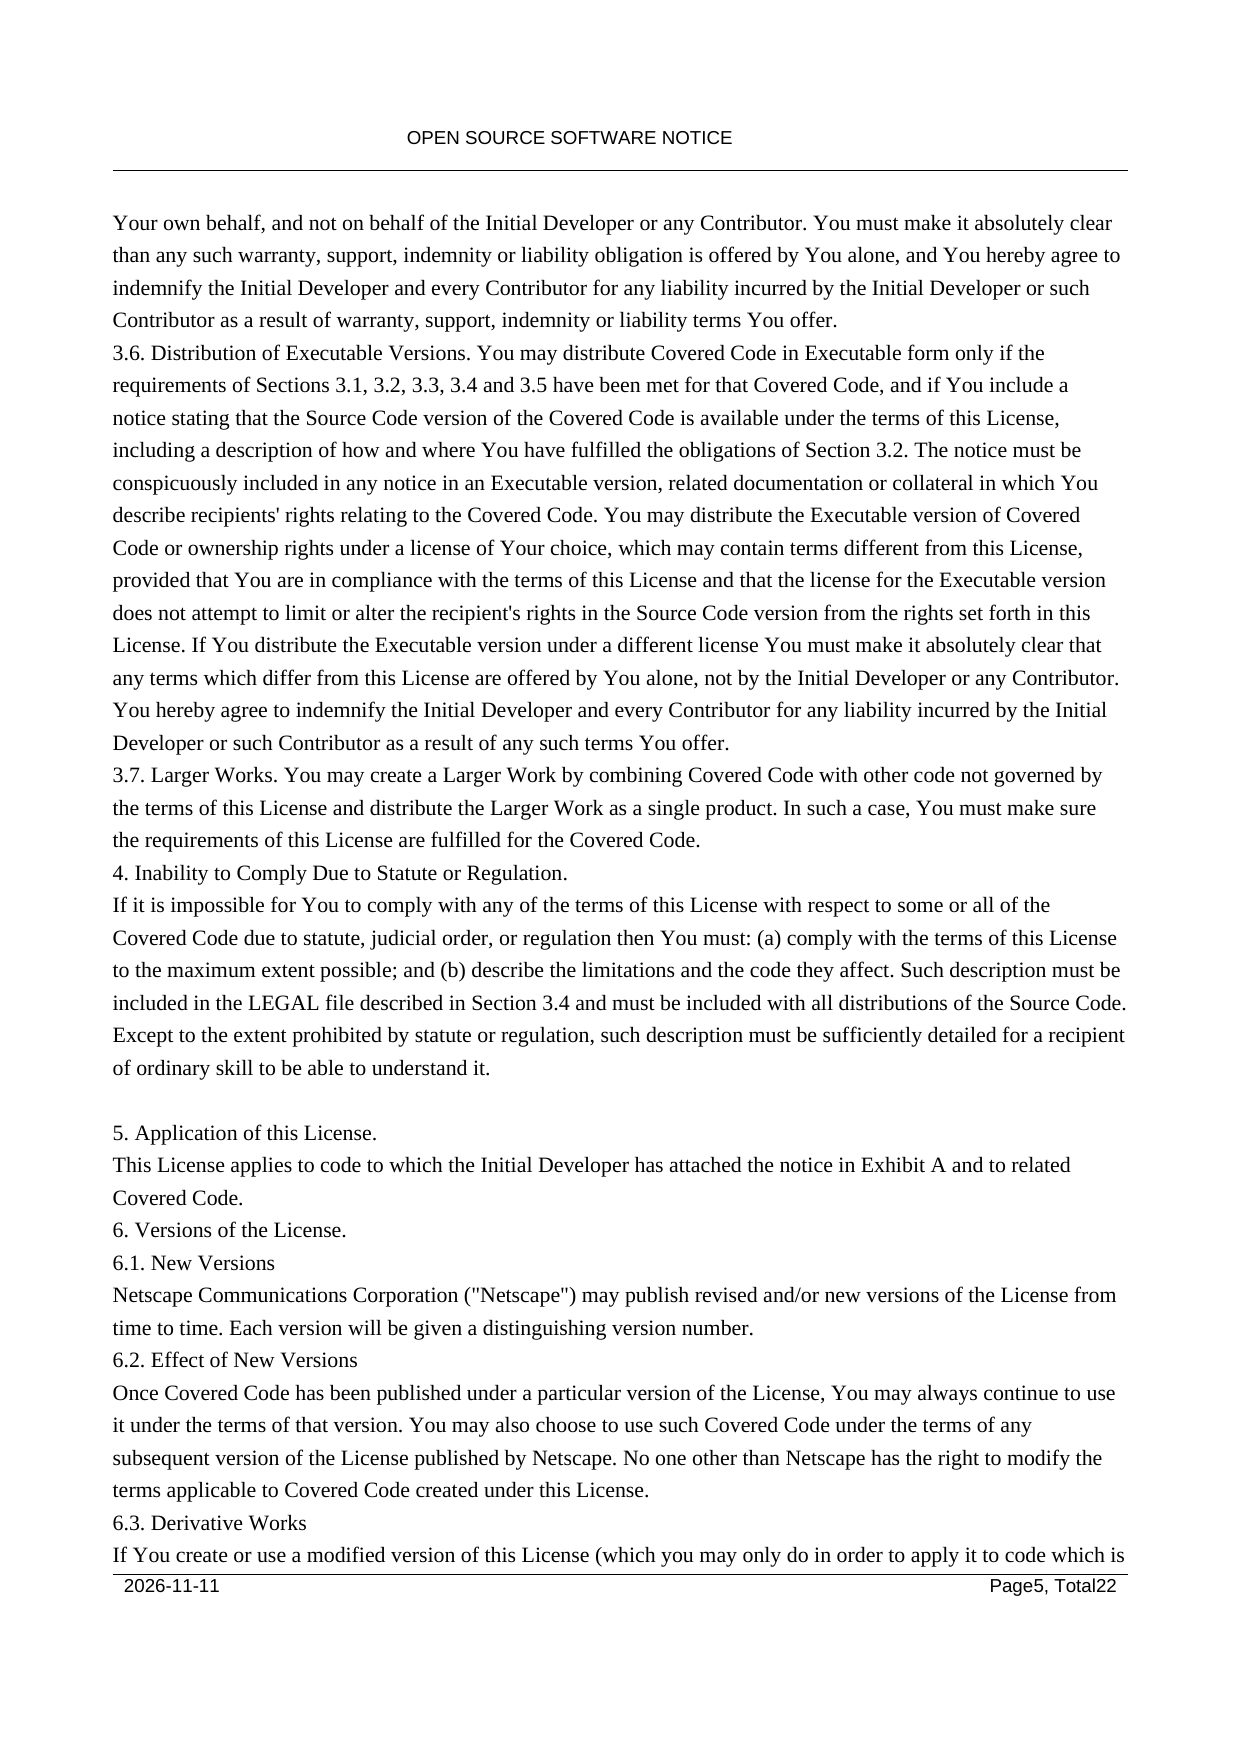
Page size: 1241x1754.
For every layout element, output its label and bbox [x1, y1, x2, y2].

text [112, 206, 1128, 1571]
